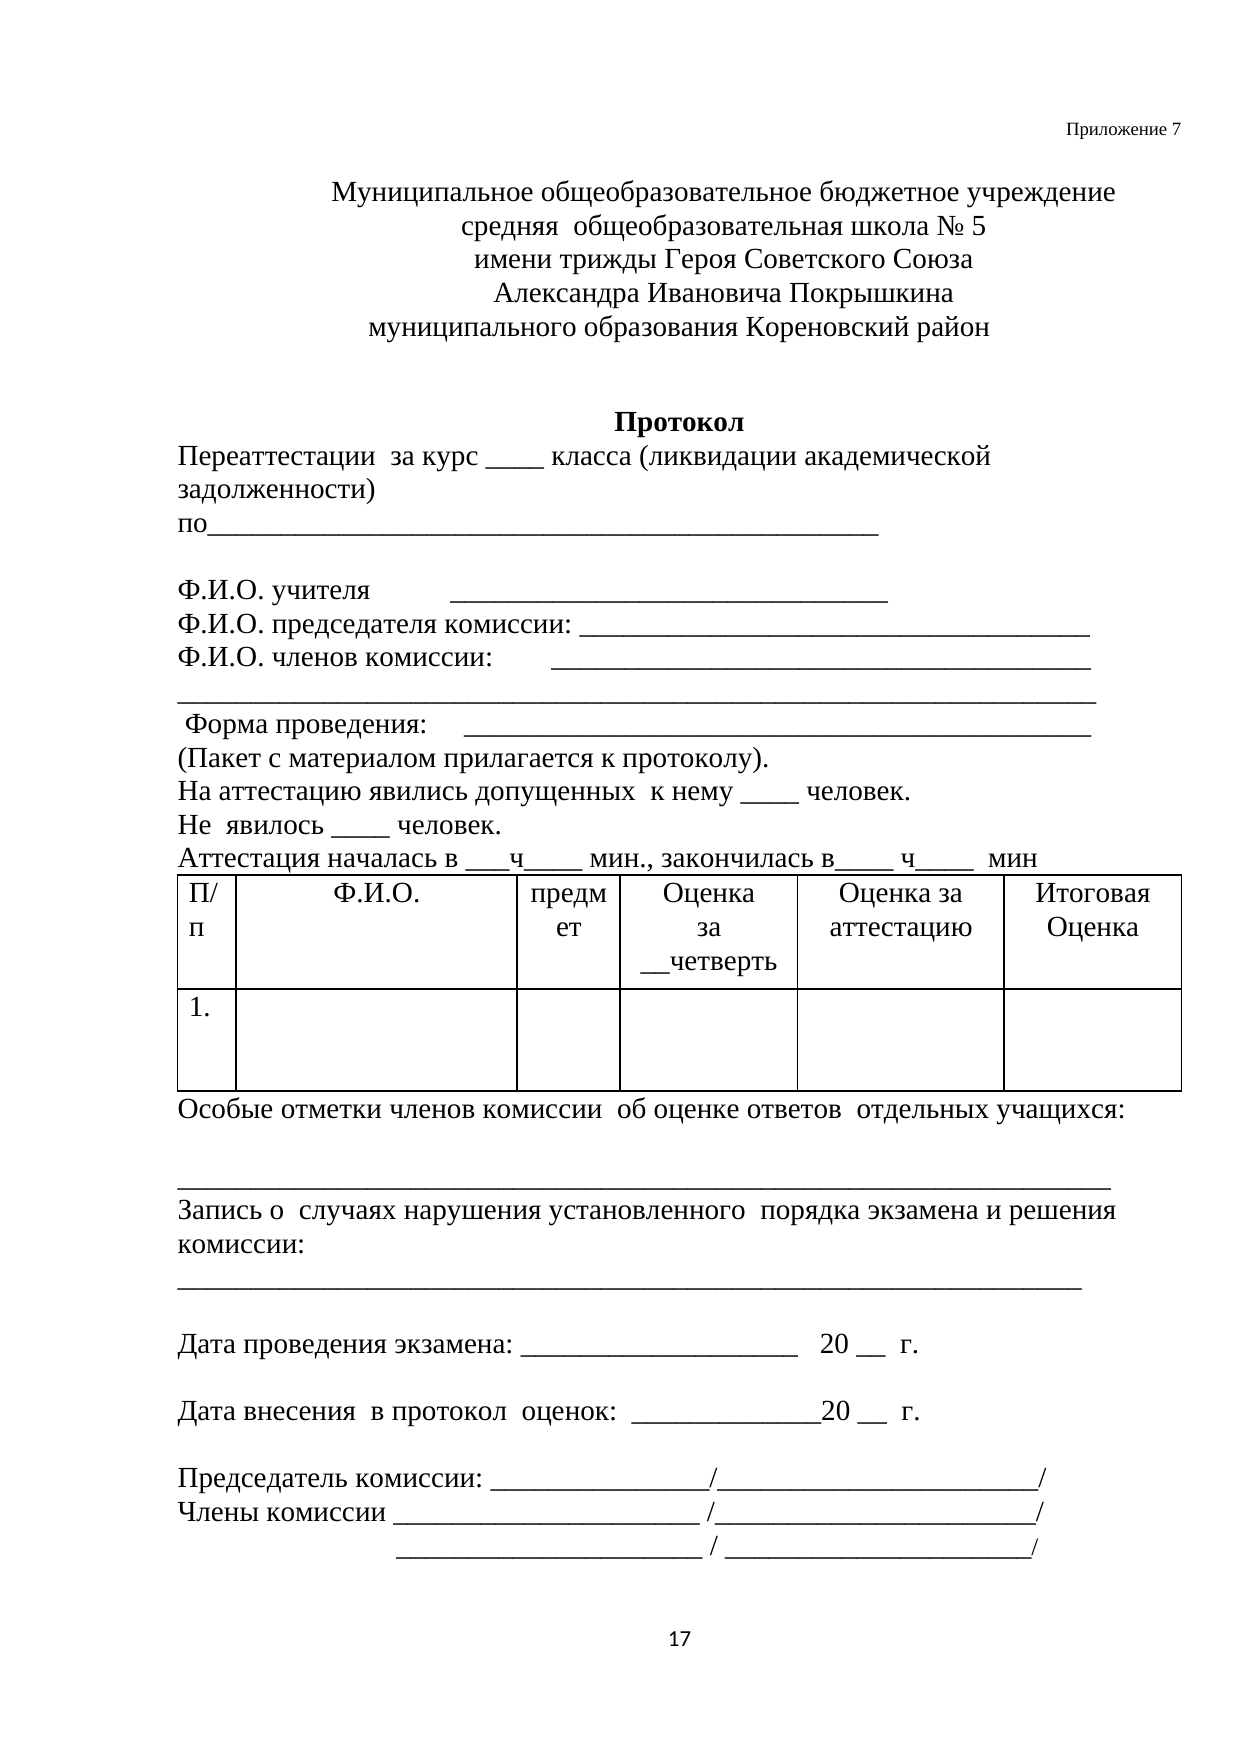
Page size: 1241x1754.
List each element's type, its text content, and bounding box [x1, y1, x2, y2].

text Ф.И.О. председателя комиссии: ___________________________________ [177, 606, 1181, 639]
table_header Оценка за __четверть [621, 876, 797, 988]
text Ф.И.О. членов комиссии: _____________________________________ [177, 639, 1181, 673]
table_cell [1005, 990, 1181, 1090]
text Протокол [177, 404, 1181, 438]
table_header Оценка за аттестацию [798, 876, 1003, 988]
text Ф.И.О. учителя ______________________________ [177, 572, 1181, 606]
table_cell [518, 990, 619, 1090]
table_header Ф.И.О. [237, 876, 516, 988]
text имени трижды Героя Советского Союза [177, 242, 1181, 275]
text Особые отметки членов комиссии об оценке ответов отдельных учащихся: [177, 1092, 1181, 1125]
text по______________________________________________ [177, 505, 1181, 539]
table_header предмет [518, 876, 619, 988]
table_cell [621, 990, 797, 1090]
text средняя общеобразовательная школа № 5 [177, 208, 1181, 242]
table_cell [798, 990, 1003, 1090]
text Муниципальное общеобразовательное бюджетное учреждение [177, 174, 1181, 208]
table_header Итоговая Оценка [1005, 876, 1181, 988]
text Запись о случаях нарушения установленного порядка экзамена и решения комиссии: [177, 1192, 1181, 1259]
table_cell [237, 990, 516, 1090]
text ________________________________________________________________ [177, 1159, 1181, 1192]
text ______________________________________________________________ [177, 1259, 1181, 1293]
table_header П/п [178, 876, 235, 988]
text Приложение 7 [177, 118, 1181, 140]
text Члены комиссии _____________________ /______________________/ [177, 1494, 1181, 1528]
text Дата проведения экзамена: ___________________ 20 __ г. [177, 1326, 1181, 1360]
text Аттестация началась в ___ч____ мин., закончилась в____ ч____ мин [177, 841, 1181, 874]
text Не явилось ____ человек. [177, 807, 1181, 841]
text Форма проведения: ___________________________________________ [177, 706, 1181, 740]
text _______________________________________________________________ [177, 673, 1181, 706]
text _____________________ / _____________________/ [177, 1528, 1181, 1561]
text Председатель комиссии: _______________/______________________/ [177, 1461, 1181, 1494]
text (Пакет с материалом прилагается к протоколу). [177, 740, 1181, 773]
text муниципального образования Кореновский район [177, 309, 1181, 342]
text Дата внесения в протокол оценок: _____________20 __ г. [177, 1393, 1181, 1427]
text Александра Ивановича Покрышкина [177, 275, 1181, 309]
text Переаттестации за курс ____ класса (ликвидации академической задолженности) [177, 438, 1181, 505]
table_cell 1. [178, 990, 235, 1090]
text На аттестацию явились допущенных к нему ____ человек. [177, 773, 1181, 807]
